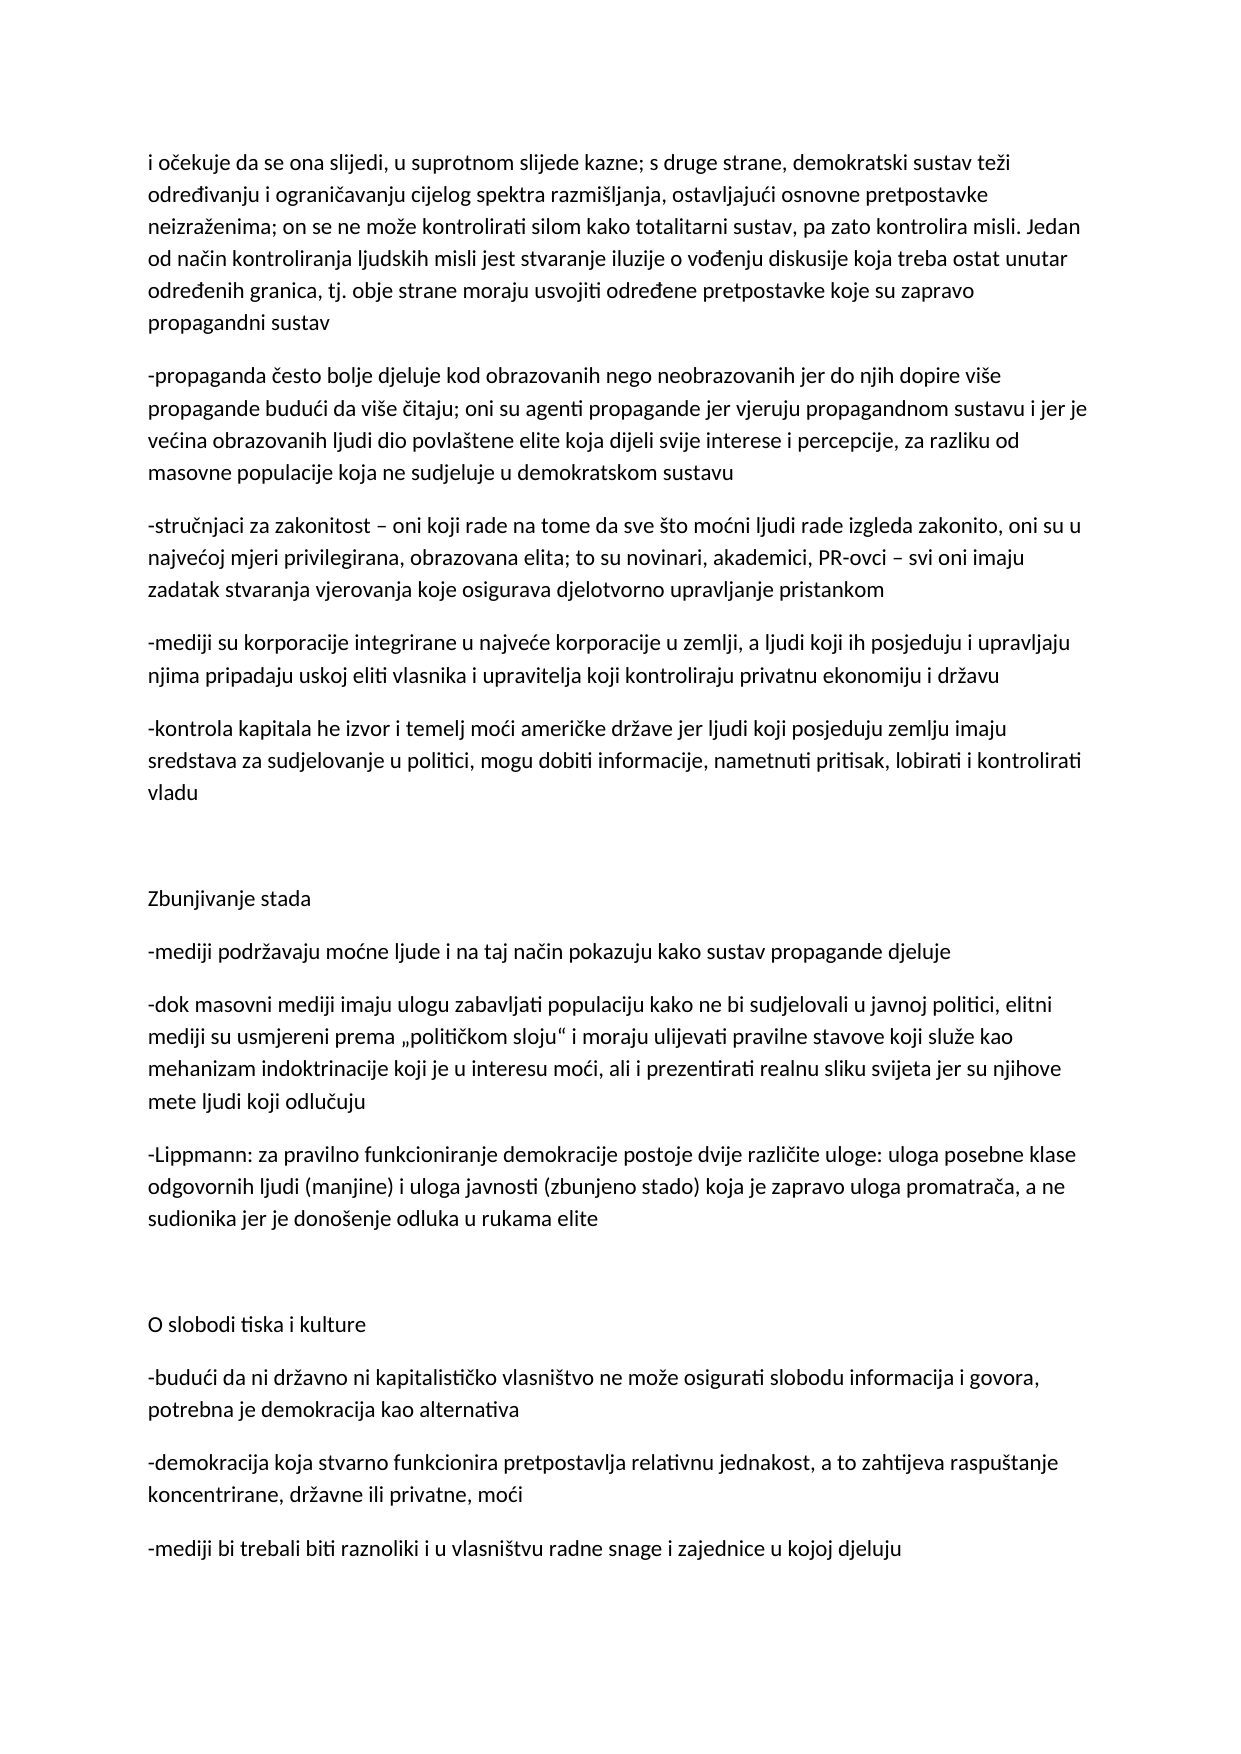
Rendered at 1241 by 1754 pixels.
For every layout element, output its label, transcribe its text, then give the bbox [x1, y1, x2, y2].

text -stručnjaci za zakonitost – oni koji rade na tome da sve što moćni ljudi rade izgleda zakonito, oni su u najvećoj mjeri privilegirana, obrazovana elita; to su novinari, akademici, PR-ovci – svi oni imaju zadatak stvaranja vjerovanja koje osigurava djelotvorno upravljanje pristankom [148, 511, 1093, 603]
text -mediji bi trebali biti raznoliki i u vlasništvu radne snage i zajednice u kojoj djeluju [148, 1534, 1093, 1562]
text -mediji su korporacije integrirane u najveće korporacije u zemlji, a ljudi koji ih posjeduju i upravljaju njima pripadaju uskoj eliti vlasnika i upravitelja koji kontroliraju privatnu ekonomiju i državu [148, 628, 1093, 689]
text Zbunjivanje stada [148, 884, 1093, 912]
text O slobodi tiska i kulture [148, 1310, 1093, 1338]
text -kontrola kapitala he izvor i temelj moći američke države jer ljudi koji posjeduju zemlju imaju sredstava za sudjelovanje u politici, mogu dobiti informacije, nametnuti pritisak, lobirati i kontrolirati vladu [148, 714, 1093, 806]
text -dok masovni mediji imaju ulogu zabavljati populaciju kako ne bi sudjelovali u javnoj politici, elitni mediji su usmjereni prema „političkom sloju“ i moraju ulijevati pravilne stavove koji služe kao mehanizam indoktrinacije koji je u interesu moći, ali i prezentirati realnu sliku svijeta jer su njihove mete ljudi koji odlučuju [148, 990, 1093, 1115]
text -demokracija koja stvarno funkcionira pretpostavlja relativnu jednakost, a to zahtijeva raspuštanje koncentrirane, državne ili privatne, moći [148, 1448, 1093, 1509]
text -mediji podržavaju moćne ljude i na taj način pokazuju kako sustav propagande djeluje [148, 937, 1093, 965]
text -budući da ni državno ni kapitalističko vlasništvo ne može osigurati slobodu informacija i govora, potrebna je demokracija kao alternativa [148, 1363, 1093, 1423]
text -Lippmann: za pravilno funkcioniranje demokracije postoje dvije različite uloge: uloga posebne klase odgovornih ljudi (manjine) i uloga javnosti (zbunjeno stado) koja je zapravo uloga promatrača, a ne sudionika jer je donošenje odluka u rukama elite [148, 1140, 1093, 1232]
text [148, 148, 1093, 337]
text -propaganda često bolje djeluje kod obrazovanih nego neobrazovanih jer do njih dopire više propagande budući da više čitaju; oni su agenti propagande jer vjeruju propagandnom sustavu i jer je većina obrazovanih ljudi dio povlaštene elite koja dijeli svije interese i percepcije, za razliku od masovne populacije koja ne sudjeluje u demokratskom sustavu [148, 362, 1093, 486]
